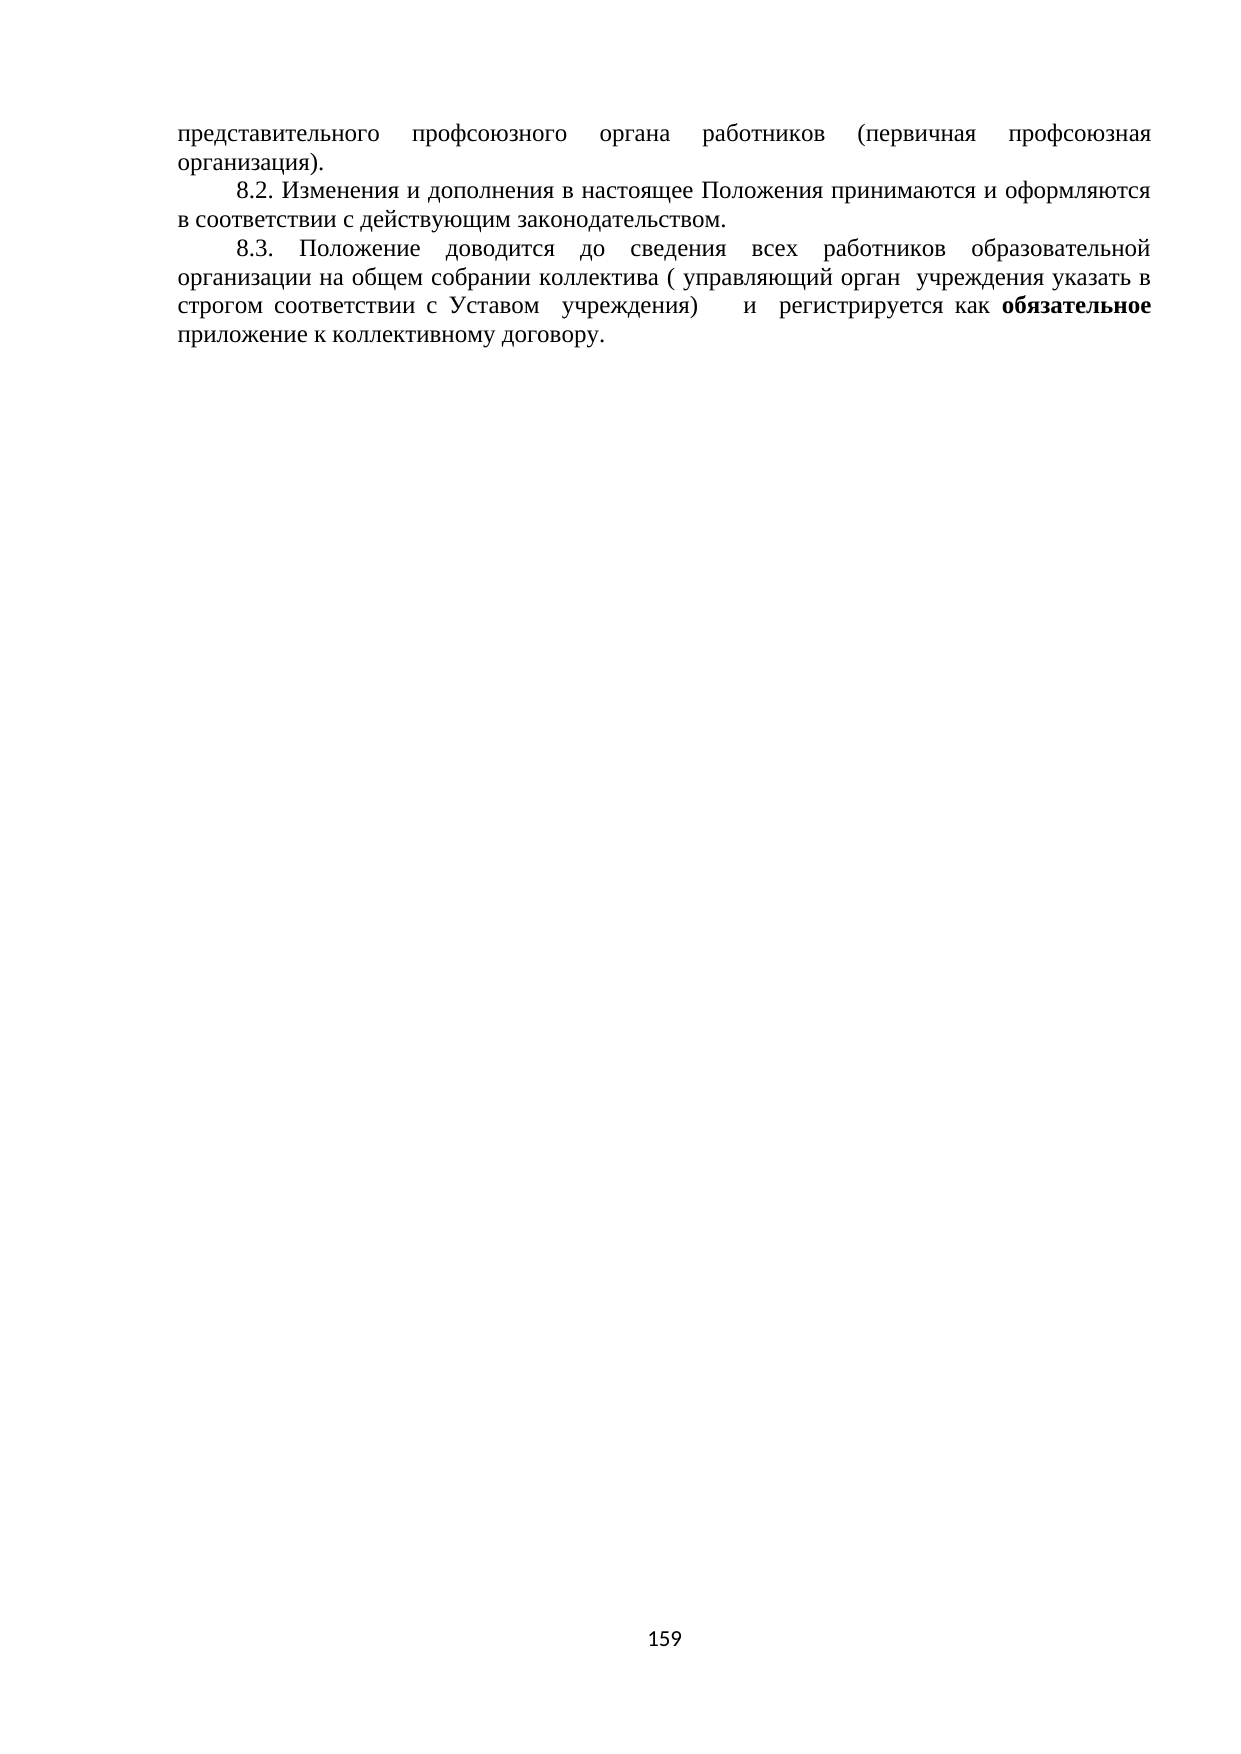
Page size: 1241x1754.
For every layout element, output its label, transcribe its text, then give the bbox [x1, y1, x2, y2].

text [177, 118, 1152, 176]
text 8.2. Изменения и дополнения в настоящее Положения принимаются и оформляются в соответствии с действующим законодательством. [177, 176, 1152, 233]
text 8.3. Положение доводится до сведения всех работников образовательной организации на общем собрании коллектива ( управляющий орган учреждения указать в строгом соответствии с Уставом учреждения) и регистрируется как обязательное приложение к коллективному договору. [177, 233, 1152, 348]
